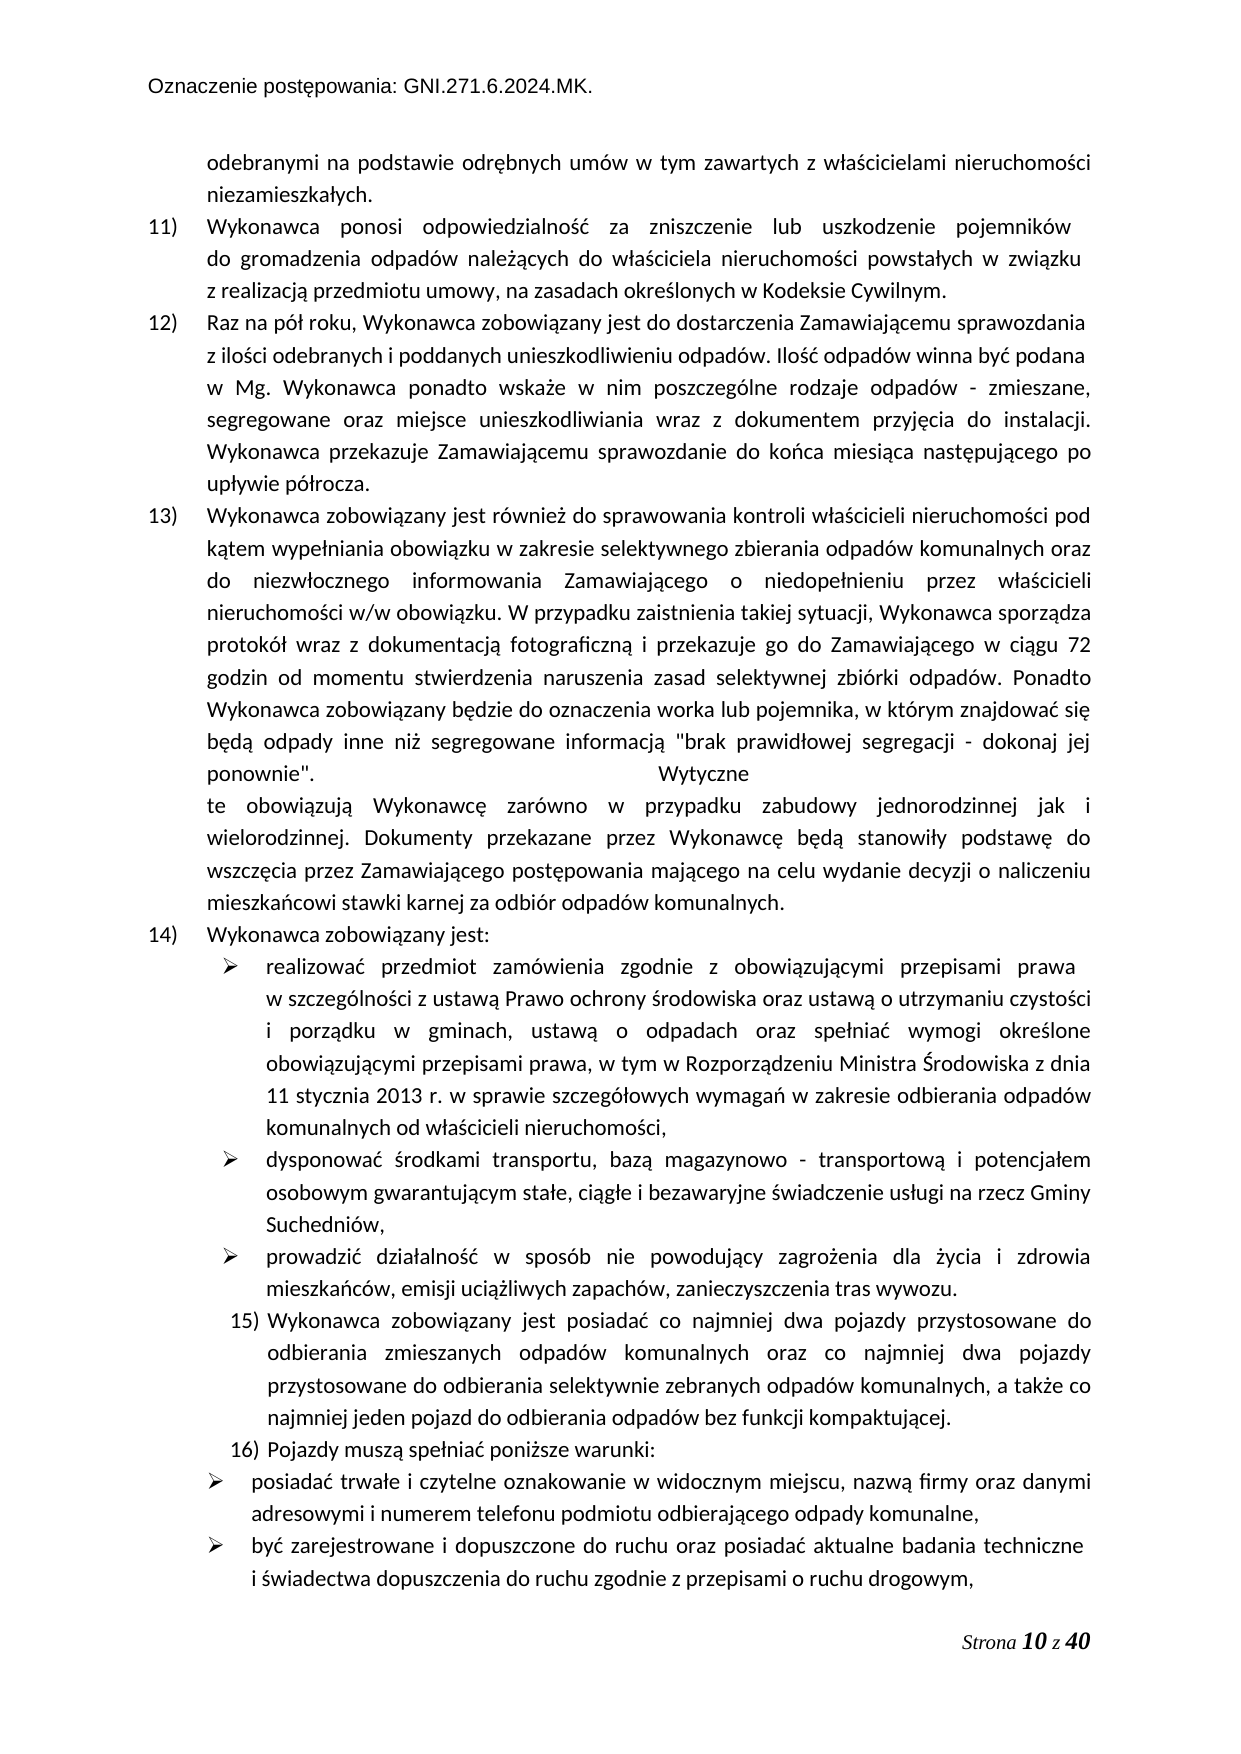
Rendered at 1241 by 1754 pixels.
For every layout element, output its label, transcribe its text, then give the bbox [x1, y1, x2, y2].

list Pojazdy muszą spełniać poniższe warunki: [229, 1435, 1093, 1463]
list Raz na pół roku, Wykonawca zobowiązany jest do dostarczenia Zamawiającemu sprawozdania z ilości odebranych i poddanych unieszkodliwieniu odpadów. Ilość odpadów winna być podana w Mg. Wykonawca ponadto wskaże w nim poszczególne rodzaje odpadów - zmieszane, segregowane oraz miejsce unieszkodliwiania wraz z dokumentem przyjęcia do instalacji. Wykonawca przekazuje Zamawiającemu sprawozdanie do końca miesiąca następującego po upływie półrocza. [148, 308, 1093, 497]
list być zarejestrowane i dopuszczone do ruchu oraz posiadać aktualne badania techniczne i świadectwa dopuszczenia do ruchu zgodnie z przepisami o ruchu drogowym, [207, 1532, 1093, 1592]
list realizować przedmiot zamówienia zgodnie z obowiązującymi przepisami prawa w szczególności z ustawą Prawo ochrony środowiska oraz ustawą o utrzymaniu czystości i porządku w gminach, ustawą o odpadach oraz spełniać wymogi określone obowiązującymi przepisami prawa, w tym w Rozporządzeniu Ministra Środowiska z dnia 11 stycznia 2013 r. w sprawie szczegółowych wymagań w zakresie odbierania odpadów komunalnych od właścicieli nieruchomości, [221, 952, 1093, 1141]
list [148, 148, 1093, 208]
list Wykonawca zobowiązany jest również do sprawowania kontroli właścicieli nieruchomości pod kątem wypełniania obowiązku w zakresie selektywnego zbierania odpadów komunalnych oraz do niezwłocznego informowania Zamawiającego o niedopełnieniu przez właścicieli nieruchomości w/w obowiązku. W przypadku zaistnienia takiej sytuacji, Wykonawca sporządza protokół wraz z dokumentacją fotograficzną i przekazuje go do Zamawiającego w ciągu 72 godzin od momentu stwierdzenia naruszenia zasad selektywnej zbiórki odpadów. Ponadto Wykonawca zobowiązany będzie do oznaczenia worka lub pojemnika, w którym znajdować się będą odpady inne niż segregowane informacją "brak prawidłowej segregacji - dokonaj jej ponownie". Wytyczne te obowiązują Wykonawcę zarówno w przypadku zabudowy jednorodzinnej jak i wielorodzinnej. Dokumenty przekazane przez Wykonawcę będą stanowiły podstawę do wszczęcia przez Zamawiającego postępowania mającego na celu wydanie decyzji o naliczeniu mieszkańcowi stawki karnej za odbiór odpadów komunalnych. [148, 502, 1093, 916]
list Wykonawca zobowiązany jest: [148, 920, 1093, 948]
list posiadać trwałe i czytelne oznakowanie w widocznym miejscu, nazwą firmy oraz danymi adresowymi i numerem telefonu podmiotu odbierającego odpady komunalne, [207, 1467, 1093, 1527]
list dysponować środkami transportu, bazą magazynowo - transportową i potencjałem osobowym gwarantującym stałe, ciągłe i bezawaryjne świadczenie usługi na rzecz Gminy Suchedniów, [221, 1145, 1093, 1238]
list Wykonawca zobowiązany jest posiadać co najmniej dwa pojazdy przystosowane do odbierania zmieszanych odpadów komunalnych oraz co najmniej dwa pojazdy przystosowane do odbierania selektywnie zebranych odpadów komunalnych, a także co najmniej jeden pojazd do odbierania odpadów bez funkcji kompaktującej. [229, 1306, 1093, 1431]
list prowadzić działalność w sposób nie powodujący zagrożenia dla życia i zdrowia mieszkańców, emisji uciążliwych zapachów, zanieczyszczenia tras wywozu. [221, 1242, 1093, 1302]
list Wykonawca ponosi odpowiedzialność za zniszczenie lub uszkodzenie pojemników do gromadzenia odpadów należących do właściciela nieruchomości powstałych w związku z realizacją przedmiotu umowy, na zasadach określonych w Kodeksie Cywilnym. [148, 212, 1093, 304]
